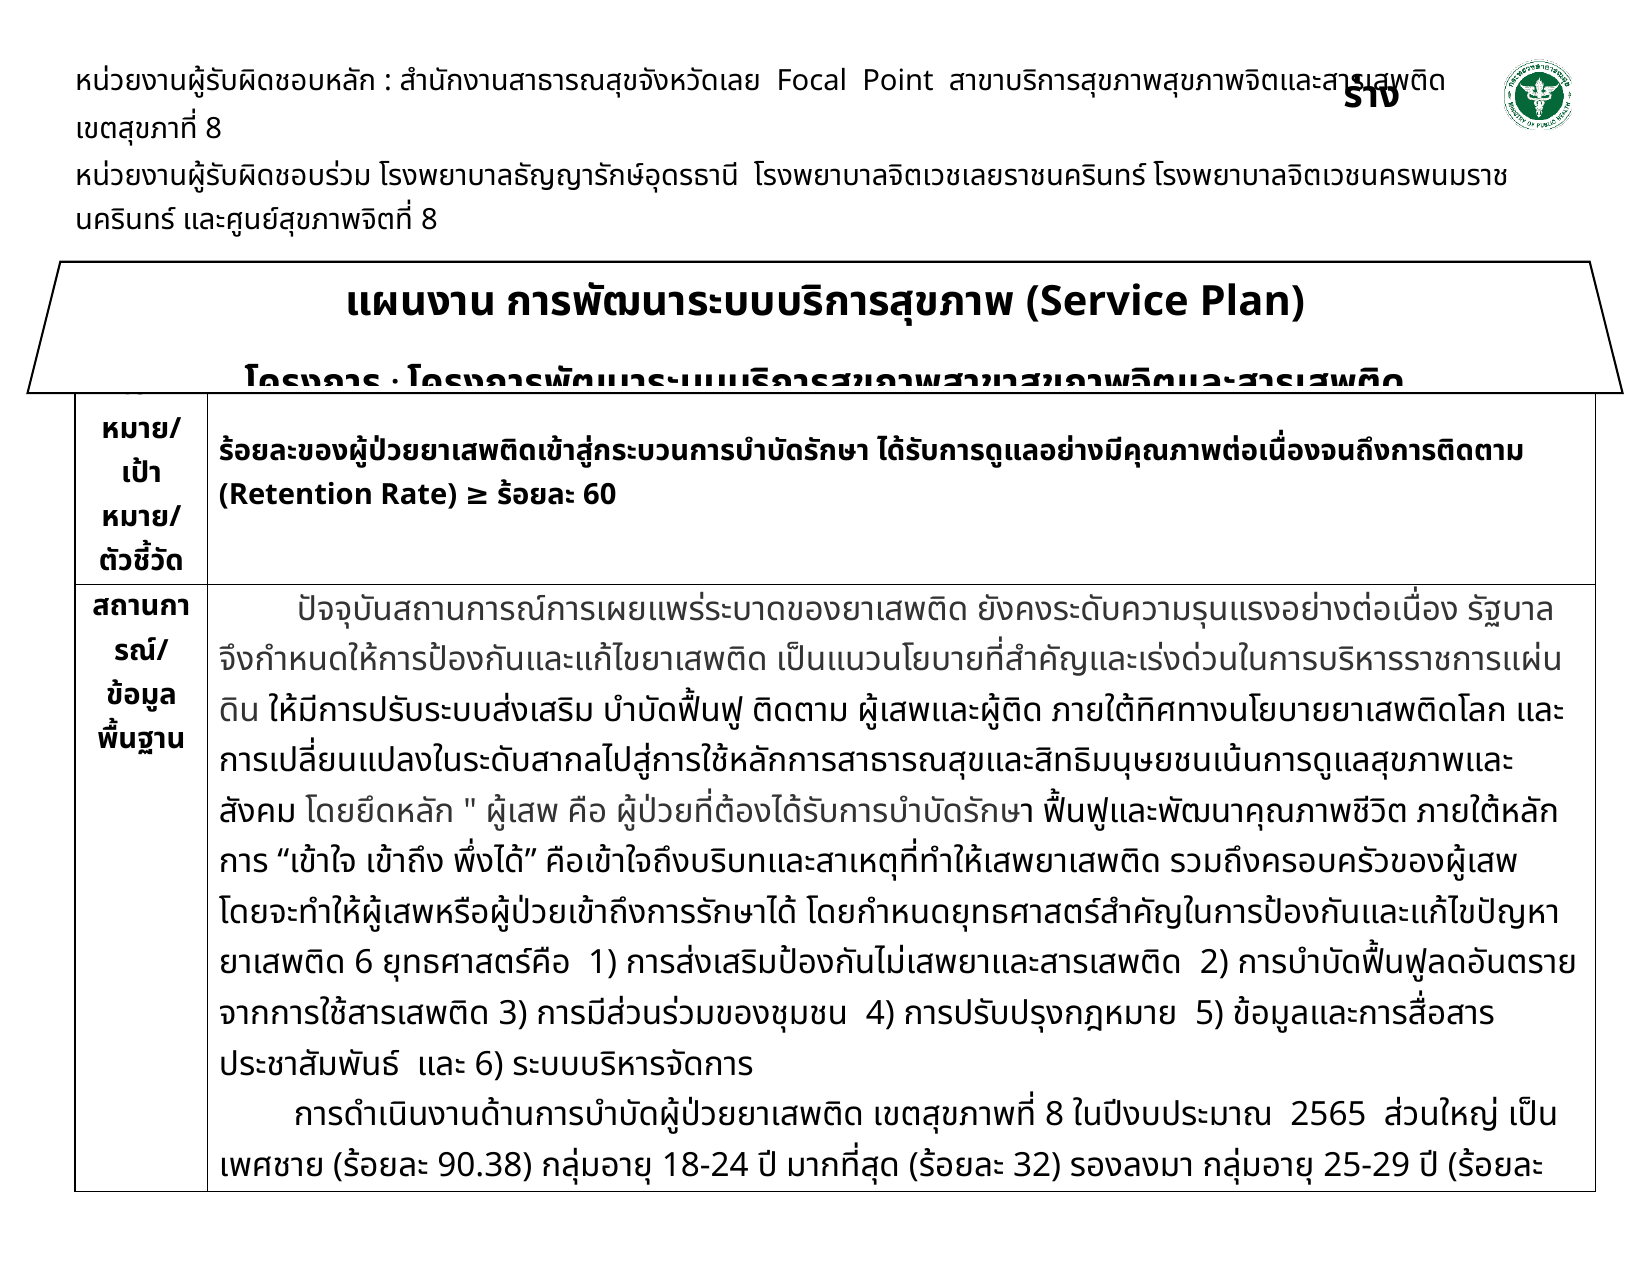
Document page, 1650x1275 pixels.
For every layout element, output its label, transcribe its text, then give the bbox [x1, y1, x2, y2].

text หน่วยงานผู้รับผิดชอบหลัก : สำนักงานสาธารณสุขจังหวัดเลย Focal Point สาขาบริการสุขภาพสุขภาพจิตและสารเสพติด เขตสุขภาที่ 8 [75, 59, 1575, 151]
picture [1502, 59, 1572, 128]
table_header ร้อยละของผู้ป่วยยาเสพติดเข้าสู่กระบวนการบำบัดรักษา ได้รับการดูแลอย่างมีคุณภาพต่อเนื่องจนถึงการติดตาม (Retention Rate) ≥ ร้อยละ 60 [208, 395, 1595, 584]
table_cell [76, 585, 207, 1191]
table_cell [208, 585, 1595, 1191]
table_header เป้าหมาย/ เป้าหมาย/ตัวชี้วัด [76, 395, 207, 584]
text หน่วยงานผู้รับผิดชอบร่วม โรงพยาบาลธัญญารักษ์อุดรธานี โรงพยาบาลจิตเวชเลยราชนครินทร์ โรงพยาบาลจิตเวชนครพนมราชนครินทร์ และศูนย์สุขภาพจิตที่ 8 [75, 155, 1575, 243]
